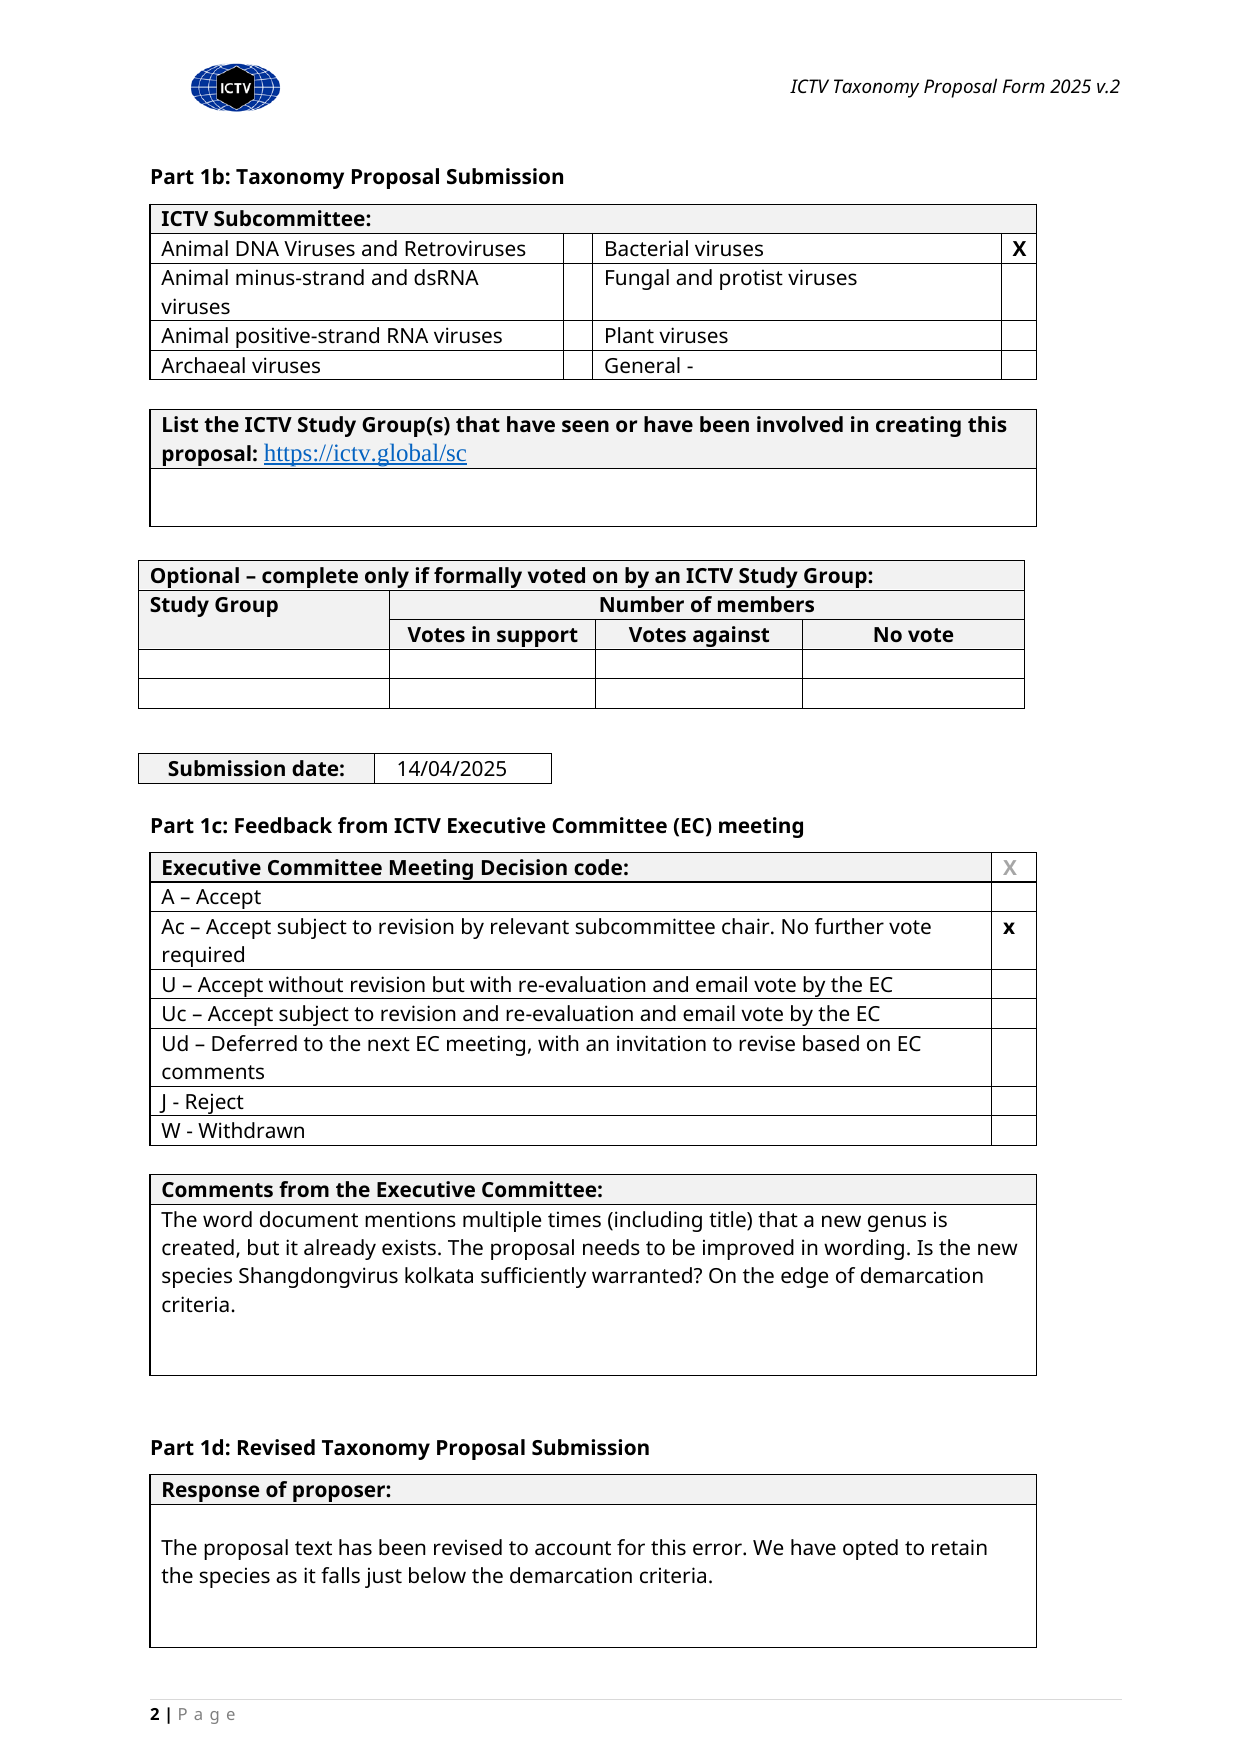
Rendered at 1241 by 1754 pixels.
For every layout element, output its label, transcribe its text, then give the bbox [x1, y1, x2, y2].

table_cell Fungal and protist viruses [593, 264, 1001, 320]
table_header Response of proposer: [151, 1475, 1036, 1504]
table_cell A – Accept [151, 883, 991, 911]
table_header 14/04/2025 [375, 754, 551, 783]
table_cell [992, 1087, 1036, 1115]
table_cell Ac – Accept subject to revision by relevant subcommittee chair. No further vote required [151, 912, 991, 969]
text Part 1c: Feedback from ICTV Executive Committee (EC) meeting [150, 811, 1036, 839]
table_header Submission date: [139, 754, 374, 783]
table_cell x [992, 912, 1036, 969]
table_cell Archaeal viruses [151, 351, 563, 379]
table_header Optional – complete only if formally voted on by an ICTV Study Group: [139, 561, 1024, 589]
table_cell The proposal text has been revised to account for this error. We have opted to retain the species as it falls just below the demarcation criteria. [151, 1505, 1036, 1647]
table_cell [992, 999, 1036, 1028]
table_cell Study Group [139, 591, 389, 648]
table_cell Animal minus-strand and dsRNA viruses [151, 264, 563, 320]
table_cell Votes in support [390, 620, 595, 648]
table_cell [564, 234, 592, 262]
table_cell [390, 679, 595, 707]
table_cell [564, 351, 592, 379]
table_cell Ud – Deferred to the next EC meeting, with an invitation to revise based on EC comments [151, 1029, 991, 1086]
table_cell [151, 469, 1036, 526]
table_cell Plant viruses [593, 321, 1001, 350]
table_cell Number of members [390, 591, 1024, 619]
table_cell [1002, 351, 1036, 379]
table_cell General - [593, 351, 1001, 379]
text Part 1b: Taxonomy Proposal Submission [150, 162, 1122, 191]
table_cell [992, 970, 1036, 998]
table_header List the ICTV Study Group(s) that have seen or have been involved in creating this proposal: https://ictv.global/sc [151, 410, 1036, 468]
table_cell J - Reject [151, 1087, 991, 1115]
table_cell [596, 679, 802, 707]
table_cell U – Accept without revision but with re-evaluation and email vote by the EC [151, 970, 991, 998]
table_cell Animal DNA Viruses and Retroviruses [151, 234, 563, 262]
table_cell [139, 679, 389, 707]
table_cell No vote [803, 620, 1024, 648]
table_cell [803, 650, 1024, 678]
table_cell X [1002, 234, 1036, 262]
table_cell [596, 650, 802, 678]
table_cell [1002, 321, 1036, 350]
table_cell [390, 650, 595, 678]
table_cell [564, 321, 592, 350]
table_cell [1002, 264, 1036, 320]
table_cell Animal positive-strand RNA viruses [151, 321, 563, 350]
table_cell [803, 679, 1024, 707]
table_cell [992, 883, 1036, 911]
table_cell W - Withdrawn [151, 1116, 991, 1145]
table_header Comments from the Executive Committee: [151, 1175, 1036, 1204]
table_cell [992, 1029, 1036, 1086]
table_header ICTV Subcommittee: [151, 205, 1036, 233]
table_header Executive Committee Meeting Decision code: [151, 853, 991, 881]
table_cell Uc – Accept subject to revision and re-evaluation and email vote by the EC [151, 999, 991, 1028]
table_cell The word document mentions multiple times (including title) that a new genus is created, but it already exists. The proposal needs to be improved in wording. Is the new species Shangdongvirus kolkata sufficiently warranted? On the edge of demarcation criteria. [151, 1205, 1036, 1375]
table_header X [992, 853, 1036, 881]
table_cell [139, 650, 389, 678]
table_cell [992, 1116, 1036, 1145]
table_cell [564, 264, 592, 320]
picture [190, 56, 282, 113]
table_cell Bacterial viruses [593, 234, 1001, 262]
table_cell Votes against [596, 620, 802, 648]
text Part 1d: Revised Taxonomy Proposal Submission [150, 1433, 1122, 1462]
